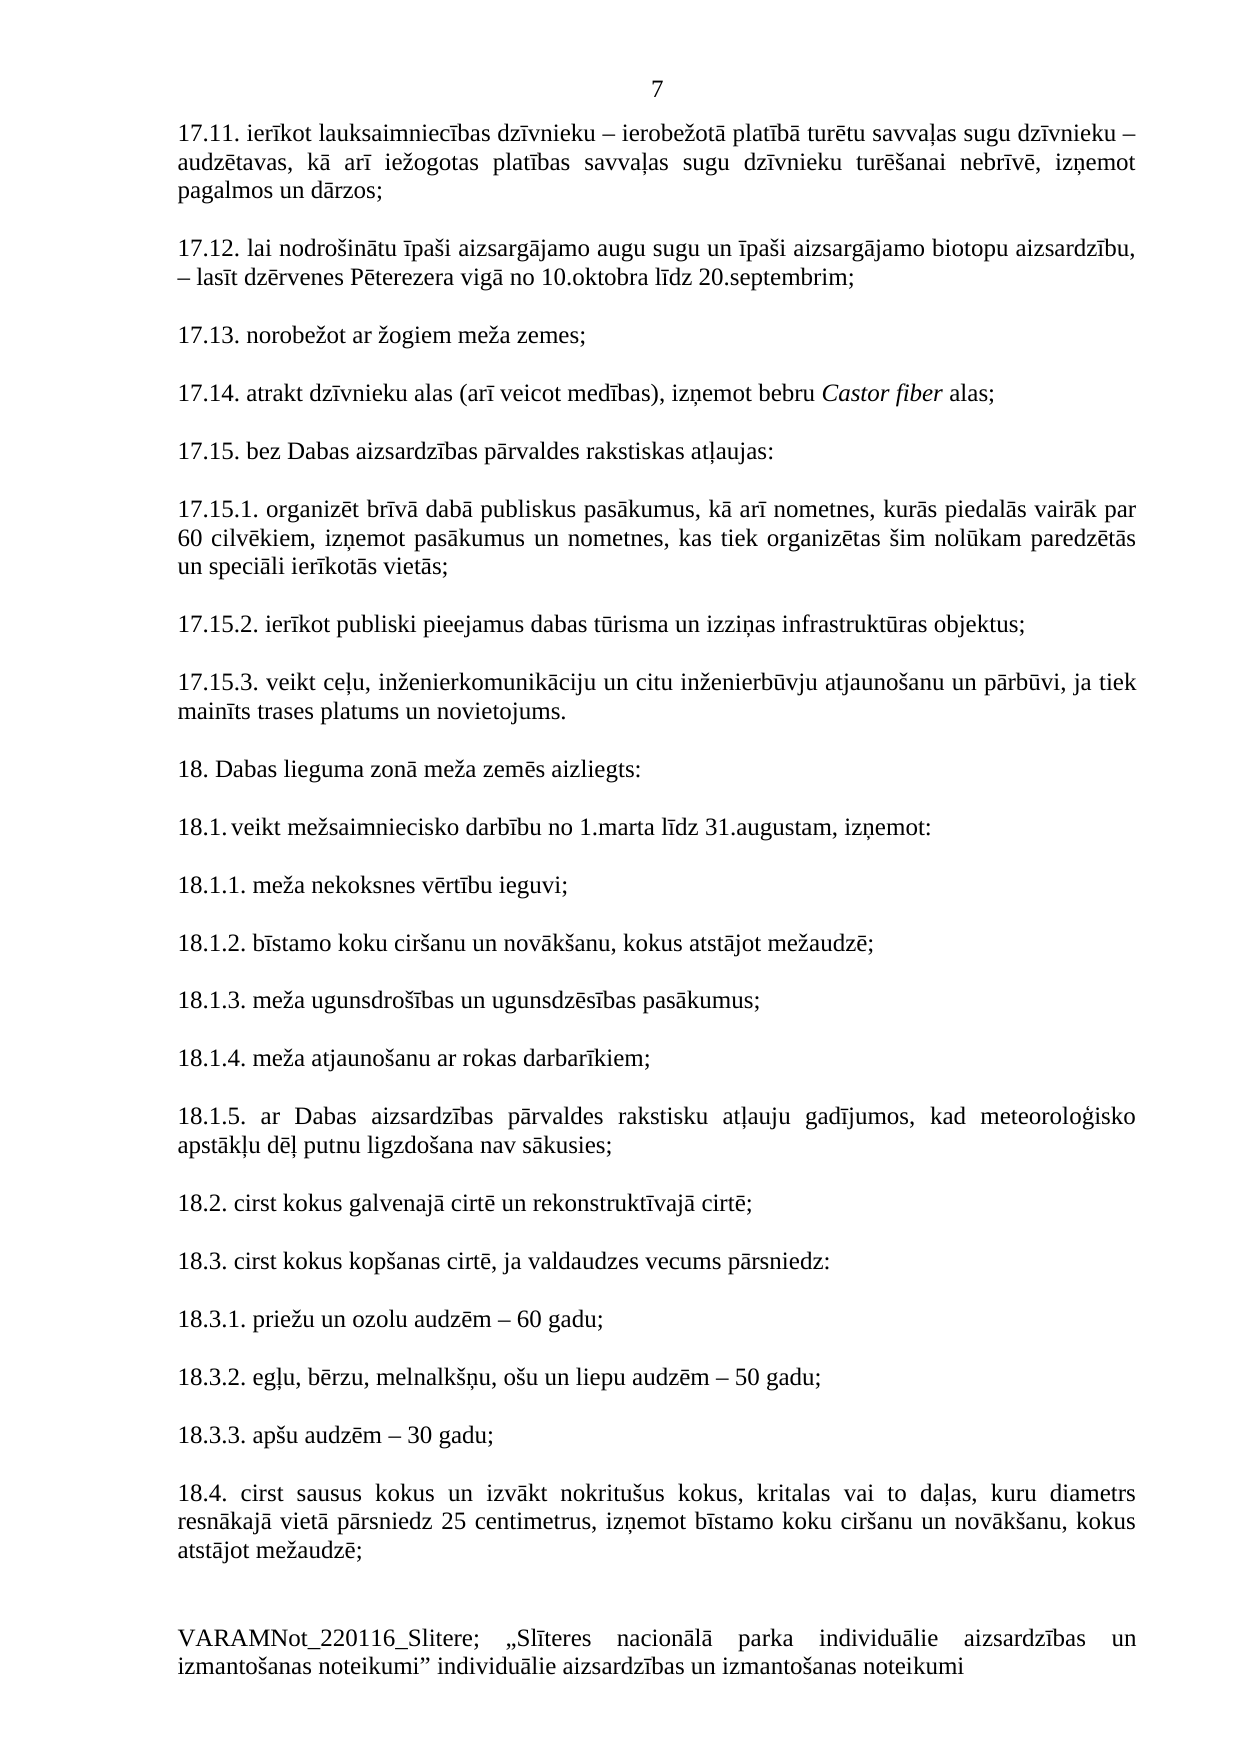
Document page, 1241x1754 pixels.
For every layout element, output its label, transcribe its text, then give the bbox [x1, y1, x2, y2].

text 17.15.1. organizēt brīvā dabā publiskus pasākumus, kā arī nometnes, kurās piedalās vairāk par 60 cilvēkiem, izņemot pasākumus un nometnes, kas tiek organizētas šim nolūkam paredzētās un speciāli ierīkotās vietās; [177, 494, 1137, 580]
text 17.14. atrakt dzīvnieku alas (arī veicot medības), izņemot bebru Castor fiber alas; [177, 378, 1137, 407]
text 18.3. cirst kokus kopšanas cirtē, ja valdaudzes vecums pārsniedz: [177, 1246, 1137, 1275]
text 17.12. lai nodrošinātu īpaši aizsargājamo augu sugu un īpaši aizsargājamo biotopu aizsardzību, – lasīt dzērvenes Pēterezera vigā no 10.oktobra līdz 20.septembrim; [177, 233, 1137, 291]
text 18.1. veikt mežsaimniecisko darbību no 1.marta līdz 31.augustam, izņemot: [177, 812, 1137, 841]
text 17.11. ierīkot lauksaimniecības dzīvnieku – ierobežotā platībā turētu savvaļas sugu dzīvnieku – audzētavas, kā arī iežogotas platības savvaļas sugu dzīvnieku turēšanai nebrīvē, izņemot pagalmos un dārzos; [177, 118, 1137, 204]
text 18.1.1. meža nekoksnes vērtību ieguvi; [177, 870, 1137, 898]
text 18.4. cirst sausus kokus un izvākt nokritušus kokus, kritalas vai to daļas, kuru diametrs resnākajā vietā pārsniedz 25 centimetrus, izņemot bīstamo koku ciršanu un novākšanu, kokus atstājot mežaudzē; [177, 1478, 1137, 1564]
text 17.13. norobežot ar žogiem meža zemes; [177, 320, 1137, 349]
text 18.1.2. bīstamo koku ciršanu un novākšanu, kokus atstājot mežaudzē; [177, 928, 1137, 956]
text 18.1.5. ar Dabas aizsardzības pārvaldes rakstisku atļauju gadījumos, kad meteoroloģisko apstākļu dēļ putnu ligzdošana nav sākusies; [177, 1101, 1137, 1159]
text 17.15. bez Dabas aizsardzības pārvaldes rakstiskas atļaujas: [177, 436, 1137, 465]
text 18. Dabas lieguma zonā meža zemēs aizliegts: [177, 754, 1137, 783]
text 18.3.2. egļu, bērzu, melnalkšņu, ošu un liepu audzēm – 50 gadu; [177, 1362, 1137, 1391]
text 18.1.4. meža atjaunošanu ar rokas darbarīkiem; [177, 1043, 1137, 1072]
text 17.15.3. veikt ceļu, inženierkomunikāciju un citu inženierbūvju atjaunošanu un pārbūvi, ja tiek mainīts trases platums un novietojums. [177, 667, 1137, 725]
text 18.3.1. priežu un ozolu audzēm – 60 gadu; [177, 1304, 1137, 1333]
text 18.1.3. meža ugunsdrošības un ugunsdzēsības pasākumus; [177, 986, 1137, 1014]
text 17.15.2. ierīkot publiski pieejamus dabas tūrisma un izziņas infrastruktūras objektus; [177, 609, 1137, 638]
text 18.3.3. apšu audzēm – 30 gadu; [177, 1420, 1137, 1448]
text 18.2. cirst kokus galvenajā cirtē un rekonstruktīvajā cirtē; [177, 1188, 1137, 1217]
